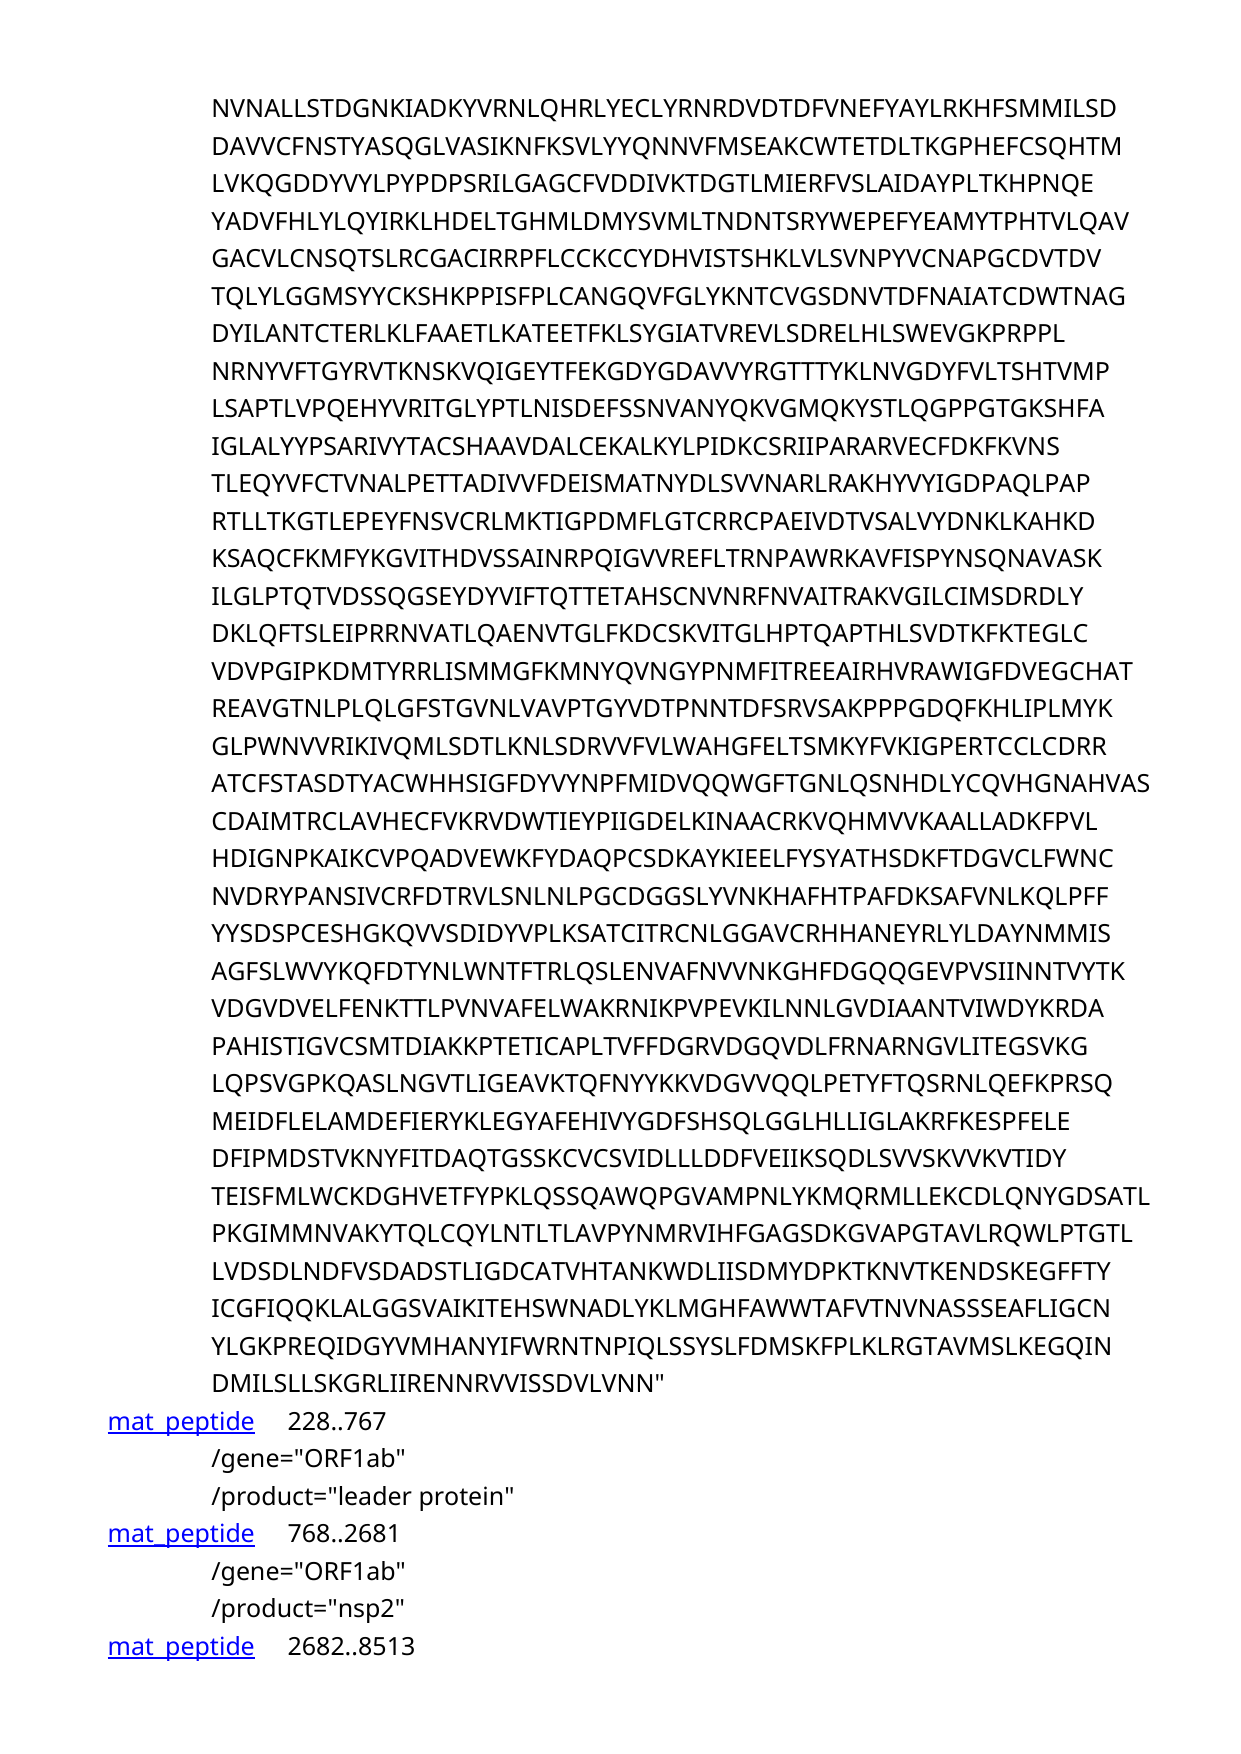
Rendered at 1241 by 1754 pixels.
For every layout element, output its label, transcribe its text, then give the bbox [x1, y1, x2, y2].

text HDIGNPKAIKCVPQADVEWKFYDAQPCSDKAYKIEELFYSYATHSDKFTDGVCLFWNC [75, 839, 1165, 877]
text YADVFHLYLQYIRKLHDELTGHMLDMYSVMLTNDNTSRYWEPEFYEAMYTPHTVLQAV [75, 202, 1165, 239]
text YYSDSPCESHGKQVVSDIDYVPLKSATCITRCNLGGAVCRHHANEYRLYLDAYNMMIS [75, 914, 1165, 952]
text mat_peptide 228..767 [75, 1402, 1165, 1439]
text NVNALLSTDGNKIADKYVRNLQHRLYECLYRNRDVDTDFVNEFYAYLRKHFSMMILSD [75, 89, 1165, 127]
text YLGKPREQIDGYVMHANYIFWRNTNPIQLSSYSLFDMSKFPLKLRGTAVMSLKEGQIN [75, 1327, 1165, 1364]
text PKGIMMNVAKYTQLCQYLNTLTLAVPYNMRVIHFGAGSDKGVAPGTAVLRQWLPTGTL [75, 1214, 1165, 1252]
text AGFSLWVYKQFDTYNLWNTFTRLQSLENVAFNVVNKGHFDGQQGEVPVSIINNTVYTK [75, 952, 1165, 989]
text DYILANTCTERLKLFAAETLKATEETFKLSYGIATVREVLSDRELHLSWEVGKPRPPL [75, 314, 1165, 352]
text NRNYVFTGYRVTKNSKVQIGEYTFEKGDYGDAVVYRGTTTYKLNVGDYFVLTSHTVMP [75, 352, 1165, 389]
text NVDRYPANSIVCRFDTRVLSNLNLPGCDGGSLYVNKHAFHTPAFDKSAFVNLKQLPFF [75, 877, 1165, 914]
text DFIPMDSTVKNYFITDAQTGSSKCVCSVIDLLLDDFVEIIKSQDLSVVSKVVKVTIDY [75, 1139, 1165, 1177]
text TEISFMLWCKDGHVETFYPKLQSSQAWQPGVAMPNLYKMQRMLLEKCDLQNYGDSATL [75, 1177, 1165, 1214]
text /gene="ORF1ab" [75, 1439, 1165, 1477]
text RTLLTKGTLEPEYFNSVCRLMKTIGPDMFLGTCRRCPAEIVDTVSALVYDNKLKAHKD [75, 502, 1165, 539]
text DKLQFTSLEIPRRNVATLQAENVTGLFKDCSKVITGLHPTQAPTHLSVDTKFKTEGLC [75, 614, 1165, 652]
text VDGVDVELFENKTTLPVNVAFELWAKRNIKPVPEVKILNNLGVDIAANTVIWDYKRDA [75, 989, 1165, 1027]
text MEIDFLELAMDEFIERYKLEGYAFEHIVYGDFSHSQLGGLHLLIGLAKRFKESPFELE [75, 1102, 1165, 1139]
text ILGLPTQTVDSSQGSEYDYVIFTQTTETAHSCNVNRFNVAITRAKVGILCIMSDRDLY [75, 577, 1165, 614]
text KSAQCFKMFYKGVITHDVSSAINRPQIGVVREFLTRNPAWRKAVFISPYNSQNAVASK [75, 539, 1165, 577]
text /gene="ORF1ab" [75, 1552, 1165, 1589]
text LSAPTLVPQEHYVRITGLYPTLNISDEFSSNVANYQKVGMQKYSTLQGPPGTGKSHFA [75, 389, 1165, 427]
text mat_peptide 768..2681 [75, 1514, 1165, 1552]
text DMILSLLSKGRLIIRENNRVVISSDVLVNN" [75, 1364, 1165, 1402]
text VDVPGIPKDMTYRRLISMMGFKMNYQVNGYPNMFITREEAIRHVRAWIGFDVEGCHAT [75, 652, 1165, 689]
text ICGFIQQKLALGGSVAIKITEHSWNADLYKLMGHFAWWTAFVTNVNASSSEAFLIGCN [75, 1289, 1165, 1327]
text CDAIMTRCLAVHECFVKRVDWTIEYPIIGDELKINAACRKVQHMVVKAALLADKFPVL [75, 802, 1165, 839]
text IGLALYYPSARIVYTACSHAAVDALCEKALKYLPIDKCSRIIPARARVECFDKFKVNS [75, 427, 1165, 464]
text TLEQYVFCTVNALPETTADIVVFDEISMATNYDLSVVNARLRAKHYVYIGDPAQLPAP [75, 464, 1165, 502]
text mat_peptide 2682..8513 [75, 1627, 1165, 1664]
text /product="nsp2" [75, 1589, 1165, 1627]
text LQPSVGPKQASLNGVTLIGEAVKTQFNYYKKVDGVVQQLPETYFTQSRNLQEFKPRSQ [75, 1064, 1165, 1102]
text LVKQGDDYVYLPYPDPSRILGAGCFVDDIVKTDGTLMIERFVSLAIDAYPLTKHPNQE [75, 164, 1165, 202]
text PAHISTIGVCSMTDIAKKPTETICAPLTVFFDGRVDGQVDLFRNARNGVLITEGSVKG [75, 1027, 1165, 1064]
text REAVGTNLPLQLGFSTGVNLVAVPTGYVDTPNNTDFSRVSAKPPPGDQFKHLIPLMYK [75, 689, 1165, 727]
text /product="leader protein" [75, 1477, 1165, 1514]
text LVDSDLNDFVSDADSTLIGDCATVHTANKWDLIISDMYDPKTKNVTKENDSKEGFFTY [75, 1252, 1165, 1289]
text DAVVCFNSTYASQGLVASIKNFKSVLYYQNNVFMSEAKCWTETDLTKGPHEFCSQHTM [75, 127, 1165, 164]
text ATCFSTASDTYACWHHSIGFDYVYNPFMIDVQQWGFTGNLQSNHDLYCQVHGNAHVAS [75, 764, 1165, 802]
text GACVLCNSQTSLRCGACIRRPFLCCKCCYDHVISTSHKLVLSVNPYVCNAPGCDVTDV [75, 239, 1165, 277]
text TQLYLGGMSYYCKSHKPPISFPLCANGQVFGLYKNTCVGSDNVTDFNAIATCDWTNAG [75, 277, 1165, 314]
text GLPWNVVRIKIVQMLSDTLKNLSDRVVFVLWAHGFELTSMKYFVKIGPERTCCLCDRR [75, 727, 1165, 764]
